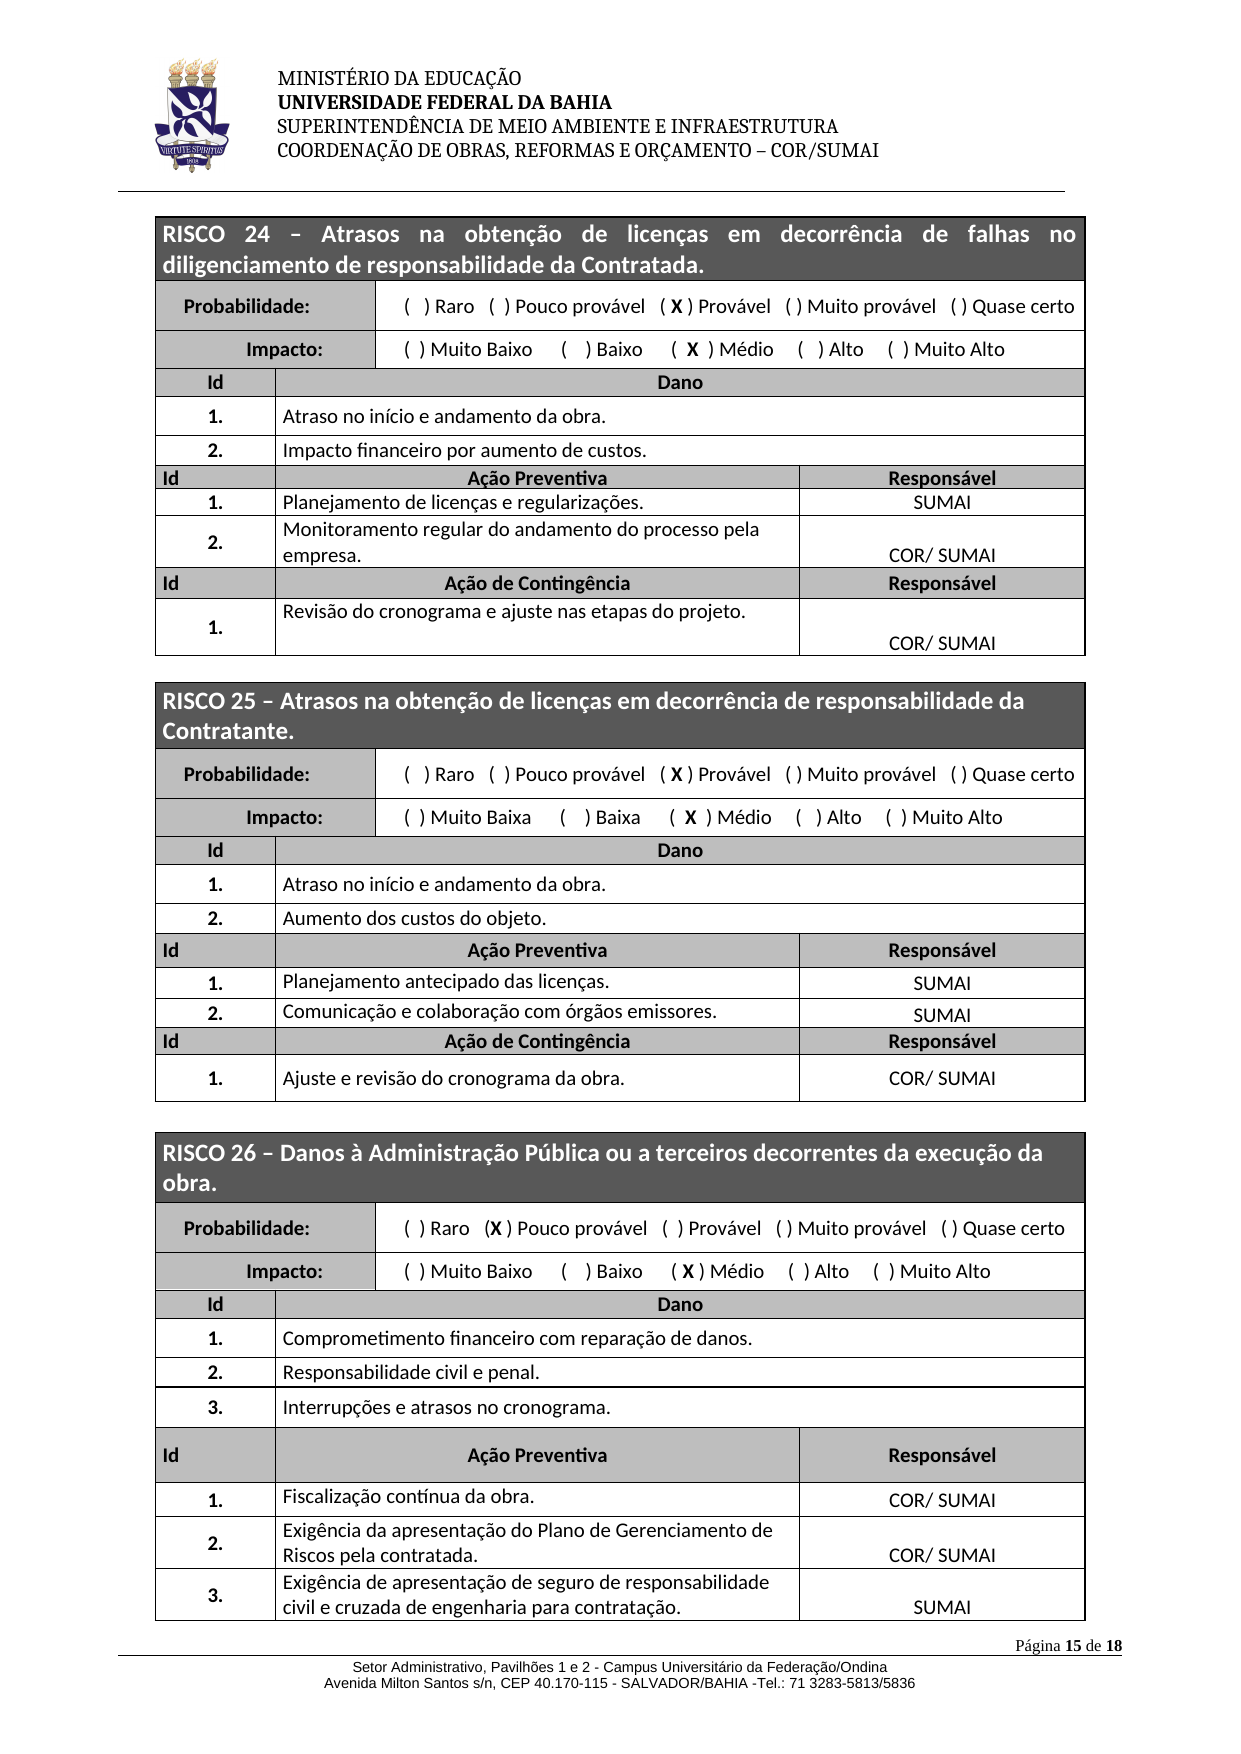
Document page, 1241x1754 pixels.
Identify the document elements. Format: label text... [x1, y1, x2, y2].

table_cell 3. [156, 1388, 275, 1427]
table_cell Probabilidade: [156, 749, 375, 798]
table_cell ( ) Muito Baixo ( ) Baixo ( X ) Médio ( ) Alto ( ) Muito Alto [376, 331, 1084, 368]
table_cell Aumento dos custos do objeto. [276, 904, 1084, 932]
table_cell Impacto: [156, 1253, 375, 1289]
table_cell Atraso no início e andamento da obra. [276, 397, 1084, 435]
table_cell 2. [156, 436, 275, 464]
table_cell SUMAI [800, 999, 1084, 1027]
table_cell Monitoramento regular do andamento do processo pela empresa. [276, 516, 799, 567]
table_cell ( ) Muito Baixa ( ) Baixa ( X ) Médio ( ) Alto ( ) Muito Alto [376, 799, 1084, 836]
picture [154, 57, 230, 173]
table_cell Id [156, 934, 275, 967]
table_cell 1. [156, 1483, 275, 1516]
table_cell Responsabilidade civil e penal. [276, 1358, 1084, 1386]
table_header RISCO 26 – Danos à Administração Pública ou a terceiros decorrentes da execução da obra. [156, 1133, 1084, 1202]
table_cell Interrupções e atrasos no cronograma. [276, 1388, 1084, 1427]
table_cell Probabilidade: [156, 281, 375, 330]
table_cell Ação de Contingência [276, 568, 799, 598]
table_cell 2. [156, 1358, 275, 1386]
table_cell Exigência de apresentação de seguro de responsabilidade civil e cruzada de engenharia para contratação. [276, 1569, 799, 1620]
table_cell 1. [156, 599, 275, 655]
table_cell Impacto financeiro por aumento de custos. [276, 436, 1084, 464]
table_cell ( ) Muito Baixo ( ) Baixo ( X ) Médio ( ) Alto ( ) Muito Alto [376, 1253, 1084, 1289]
table_cell ( ) Raro ( ) Pouco provável ( X ) Provável ( ) Muito provável ( ) Quase certo [376, 281, 1084, 330]
table_cell Probabilidade: [156, 1203, 375, 1252]
table_cell Ação de Contingência [276, 1028, 799, 1054]
table_cell SUMAI [800, 489, 1084, 515]
table_cell ( ) Raro ( ) Pouco provável ( X ) Provável ( ) Muito provável ( ) Quase certo [376, 749, 1084, 798]
table_header RISCO 24 – Atrasos na obtenção de licenças em decorrência de falhas no diligenciamento de responsabilidade da Contratada. [156, 218, 1084, 280]
table_cell 3. [156, 1569, 275, 1620]
table_cell Comunicação e colaboração com órgãos emissores. [276, 999, 799, 1027]
table_cell Responsável [800, 934, 1084, 967]
table_cell Revisão do cronograma e ajuste nas etapas do projeto. [276, 599, 799, 655]
table_cell COR/ SUMAI [800, 1055, 1084, 1101]
table_cell Ação Preventiva [276, 1428, 799, 1482]
table_cell Planejamento de licenças e regularizações. [276, 489, 799, 515]
table_cell Impacto: [156, 331, 375, 368]
table_cell Atraso no início e andamento da obra. [276, 865, 1084, 903]
table_cell Id [156, 1028, 275, 1054]
table_cell 1. [156, 968, 275, 998]
table_cell Planejamento antecipado das licenças. [276, 968, 799, 998]
table_cell Id [156, 837, 275, 864]
table_cell Responsável [800, 1428, 1084, 1482]
table_cell Id [156, 1291, 275, 1318]
table_cell 2. [156, 1517, 275, 1568]
table_cell Fiscalização contínua da obra. [276, 1483, 799, 1516]
table_cell Impacto: [156, 799, 375, 836]
table_cell SUMAI [800, 968, 1084, 998]
table_cell Comprometimento financeiro com reparação de danos. [276, 1319, 1084, 1357]
table_cell 2. [156, 999, 275, 1027]
table_cell COR/ SUMAI [800, 599, 1084, 655]
table_cell Id [156, 466, 275, 488]
table_cell Ação Preventiva [276, 466, 799, 488]
table_header RISCO 25 – Atrasos na obtenção de licenças em decorrência de responsabilidade da Contratante. [156, 683, 1084, 748]
table_cell Exigência da apresentação do Plano de Gerenciamento de Riscos pela contratada. [276, 1517, 799, 1568]
table_cell COR/ SUMAI [800, 516, 1084, 567]
table_cell Responsável [800, 466, 1084, 488]
table_cell Id [156, 1428, 275, 1482]
table_cell 2. [156, 516, 275, 567]
table_cell Ajuste e revisão do cronograma da obra. [276, 1055, 799, 1101]
table_cell 1. [156, 1055, 275, 1101]
table_cell 1. [156, 397, 275, 435]
table_cell Responsável [800, 568, 1084, 598]
table_cell Ação Preventiva [276, 934, 799, 967]
table_cell ( ) Raro (X ) Pouco provável ( ) Provável ( ) Muito provável ( ) Quase certo [376, 1203, 1084, 1252]
table_cell SUMAI [800, 1569, 1084, 1620]
table_cell 1. [156, 489, 275, 515]
table_cell 2. [156, 904, 275, 932]
table_cell Responsável [800, 1028, 1084, 1054]
table_cell 1. [156, 1319, 275, 1357]
table_cell Id [156, 568, 275, 598]
table_cell Dano [276, 1291, 1084, 1318]
table_cell COR/ SUMAI [800, 1517, 1084, 1568]
table_cell 1. [156, 865, 275, 903]
table_cell COR/ SUMAI [800, 1483, 1084, 1516]
table_cell Id [156, 369, 275, 396]
table_cell Dano [276, 837, 1084, 864]
table_cell Dano [276, 369, 1084, 396]
